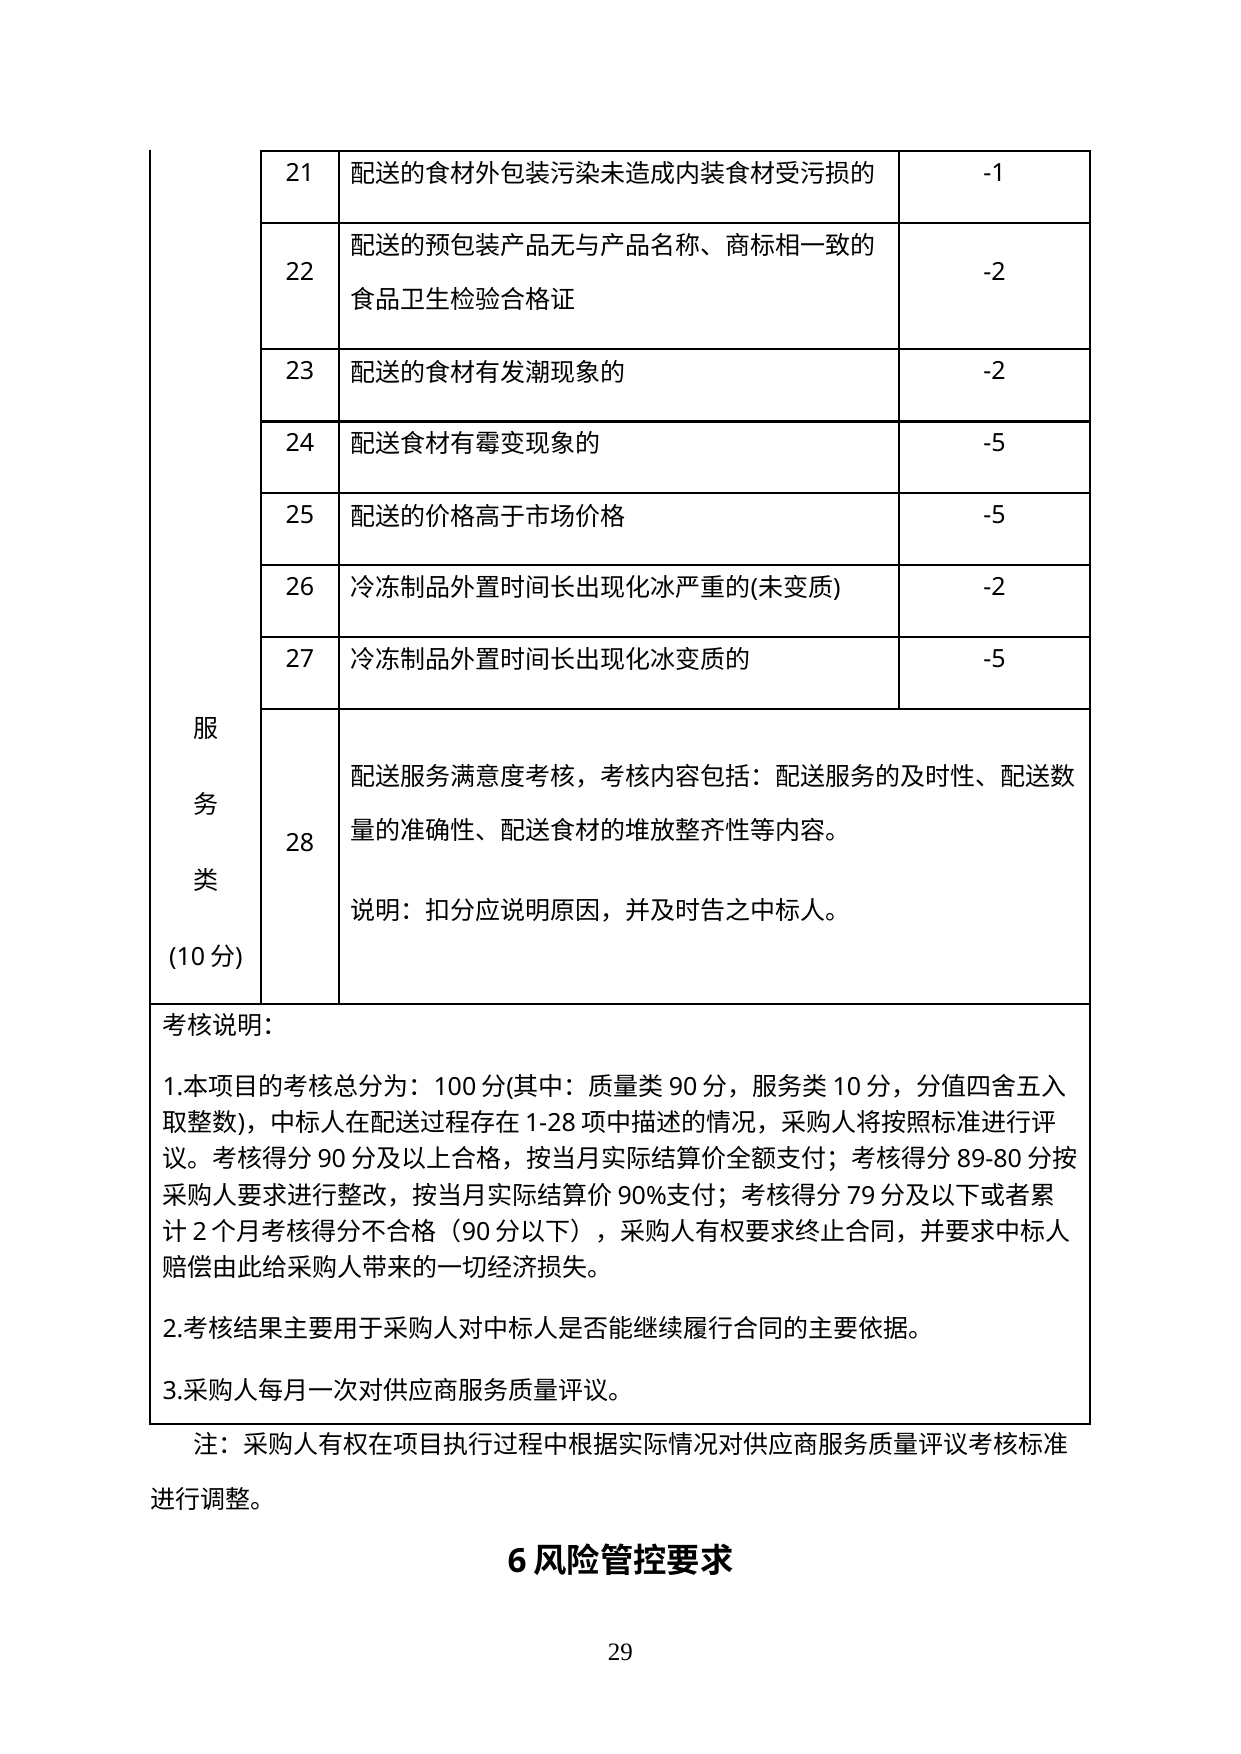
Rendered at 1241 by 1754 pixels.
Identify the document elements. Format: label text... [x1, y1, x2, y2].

table_cell 服 务 类 (10分) [151, 708, 260, 1003]
table_cell -2 [900, 566, 1089, 636]
table_cell 23 [262, 350, 338, 420]
table_cell 22 [262, 224, 338, 348]
table_cell 配送的预包装产品无与产品名称、商标相一致的食品卫生检验合格证 [340, 224, 898, 348]
table_cell -1 [900, 152, 1089, 222]
table_cell -5 [900, 494, 1089, 564]
table_cell 28 [262, 710, 338, 1003]
table_cell -2 [900, 350, 1089, 420]
table_cell 配送的食材外包装污染未造成内装食材受污损的 [340, 152, 898, 222]
text 注：采购人有权在项目执行过程中根据实际情况对供应商服务质量评议考核标准进行调整。 [150, 1425, 1090, 1515]
table_cell -5 [900, 423, 1089, 492]
table_cell 26 [262, 566, 338, 636]
subtitle 6风险管控要求 [150, 1533, 1090, 1582]
table_cell 考核说明： 1.本项目的考核总分为：100分(其中：质量类90分，服务类10分，分值四舍五入取整数)，中标人在配送过程存在1-28项中描述的情况，采购人将按照标准进行评议。考核得分90分及以上合格，按当月实际结算价全额支付；考核得分 89-80分按采购人要求进行整改，按当月实际结算价90%支付；考核得分79分及以下或者累计2个月考核得分不合格（90分以下），采购人有权要求终止合同，并要求中标人赔偿由此给采购人带来的一切经济损失。 2.考核结果主要用于采购人对中标人是否能继续履行合同的主要依据。 3.采购人每月一次对供应商服务质量评议。 [151, 1005, 1089, 1423]
table_cell 配送食材有霉变现象的 [340, 423, 898, 492]
table_cell 24 [262, 423, 338, 492]
table_cell 25 [262, 494, 338, 564]
table_cell 21 [262, 152, 338, 222]
table_cell -2 [900, 224, 1089, 348]
table_cell 冷冻制品外置时间长出现化冰严重的(未变质) [340, 566, 898, 636]
table_cell 配送服务满意度考核，考核内容包括：配送服务的及时性、配送数量的准确性、配送食材的堆放整齐性等内容。 说明：扣分应说明原因，并及时告之中标人。 [340, 710, 1089, 1003]
table_cell 配送的食材有发潮现象的 [340, 350, 898, 420]
table_cell 冷冻制品外置时间长出现化冰变质的 [340, 638, 898, 708]
table_cell -5 [900, 638, 1089, 708]
table_cell 27 [262, 638, 338, 708]
table_cell 配送的价格高于市场价格 [340, 494, 898, 564]
